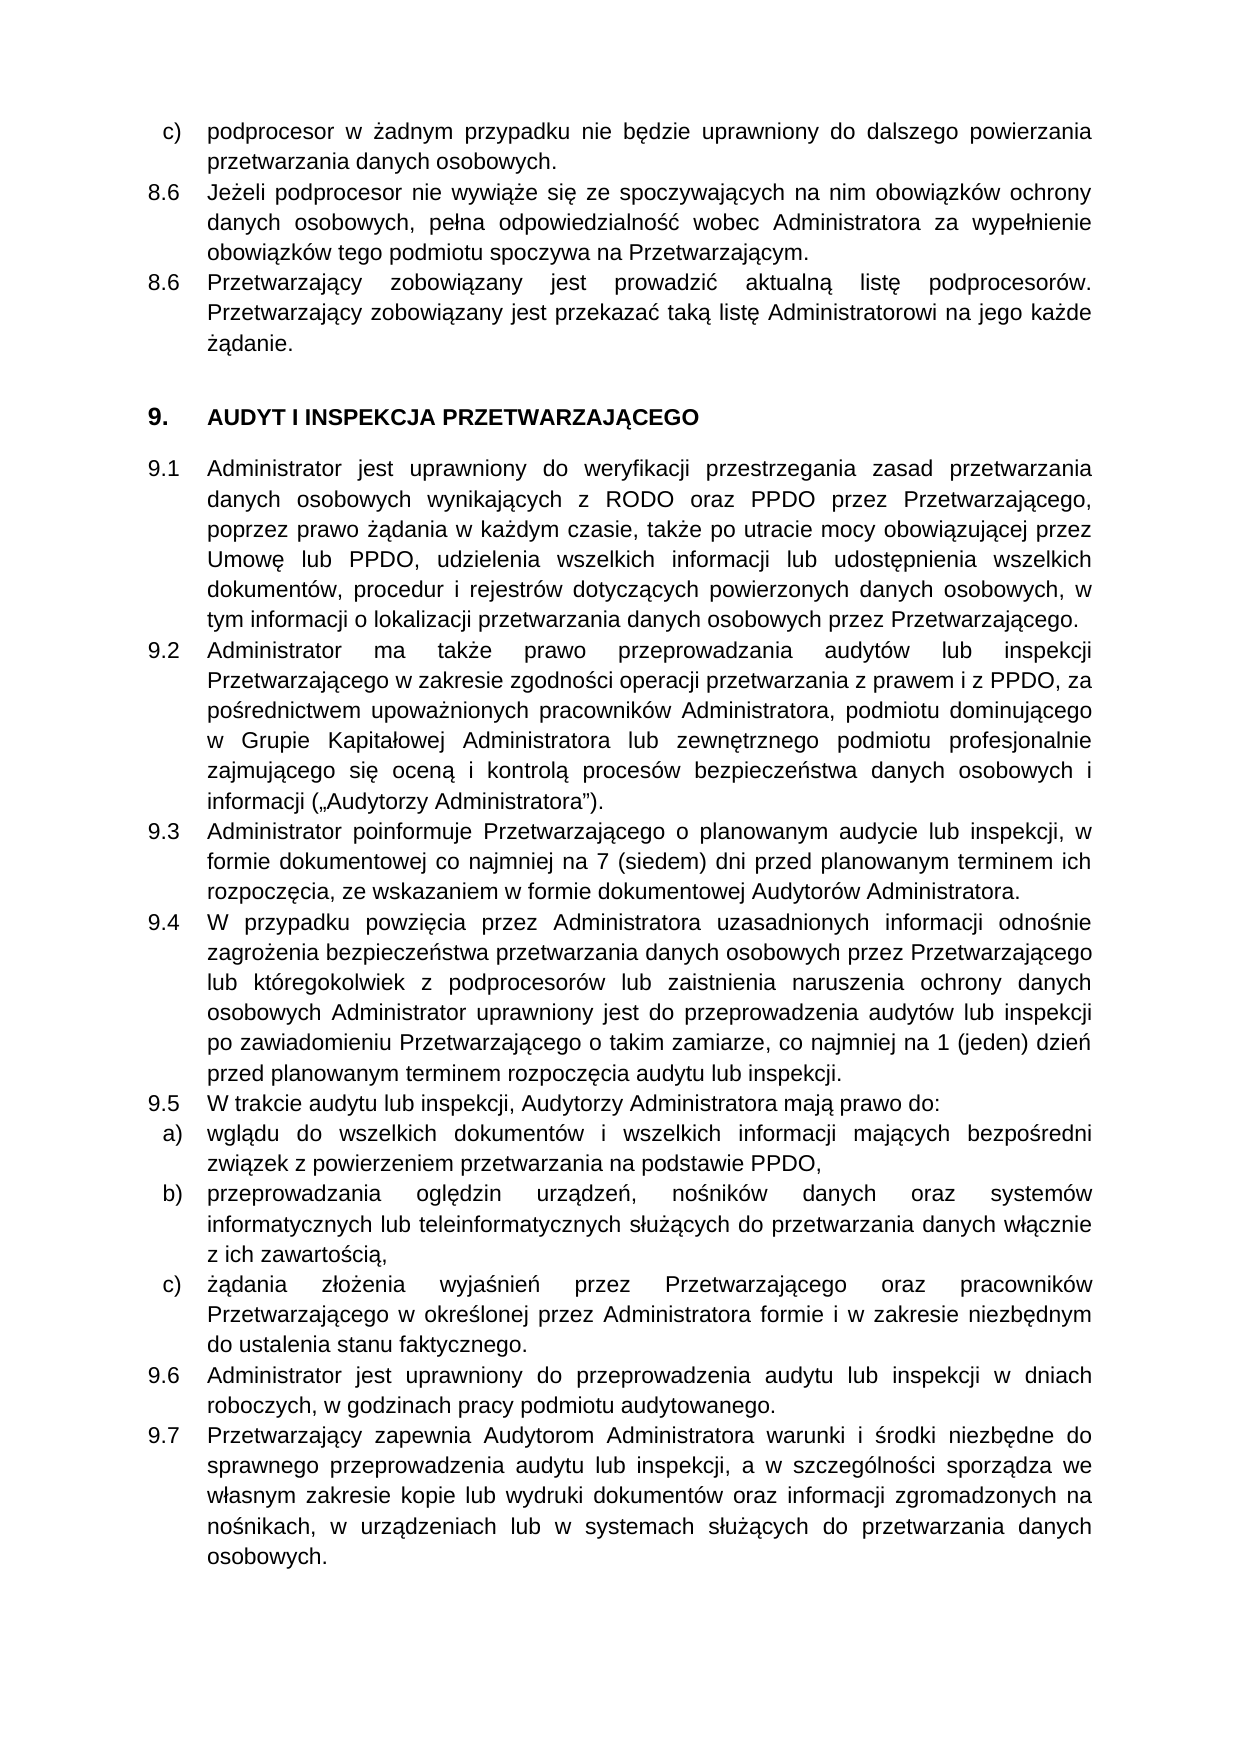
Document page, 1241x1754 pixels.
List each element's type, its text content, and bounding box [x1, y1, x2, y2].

text AUDYT I INSPEKCJA PRZETWARZAJĄCEGO [148, 401, 1092, 430]
list Administrator jest uprawniony do weryfikacji przestrzegania zasad przetwarzania danych osobowych wynikających z RODO oraz PPDO przez Przetwarzającego, poprzez prawo żądania w każdym czasie, także po utracie mocy obowiązującej przez Umowę lub PPDO, udzielenia wszelkich informacji lub udostępnienia wszelkich dokumentów, procedur i rejestrów dotyczących powierzonych danych osobowych, w tym informacji o lokalizacji przetwarzania danych osobowych przez Przetwarzającego. [148, 455, 1092, 633]
list Administrator poinformuje Przetwarzającego o planowanym audycie lub inspekcji, w formie dokumentowej co najmniej na 7 (siedem) dni przed planowanym terminem ich rozpoczęcia, ze wskazaniem w formie dokumentowej Audytorów Administratora. [148, 818, 1092, 904]
list Przetwarzający zapewnia Audytorom Administratora warunki i środki niezbędne do sprawnego przeprowadzenia audytu lub inspekcji, a w szczególności sporządza we własnym zakresie kopie lub wydruki dokumentów oraz informacji zgromadzonych na nośnikach, w urządzeniach lub w systemach służących do przetwarzania danych osobowych. [148, 1422, 1092, 1569]
list wglądu do wszelkich dokumentów i wszelkich informacji mających bezpośredni związek z powierzeniem przetwarzania na podstawie PPDO, [162, 1120, 1092, 1176]
list przeprowadzania oględzin urządzeń, nośników danych oraz systemów informatycznych lub teleinformatycznych służących do przetwarzania danych włącznie z ich zawartością, [162, 1180, 1092, 1267]
list W przypadku powzięcia przez Administratora uzasadnionych informacji odnośnie zagrożenia bezpieczeństwa przetwarzania danych osobowych przez Przetwarzającego lub któregokolwiek z podprocesorów lub zaistnienia naruszenia ochrony danych osobowych Administrator uprawniony jest do przeprowadzenia audytów lub inspekcji po zawiadomieniu Przetwarzającego o takim zamiarze, co najmniej na 1 (jeden) dzień przed planowanym terminem rozpoczęcia audytu lub inspekcji. [148, 908, 1092, 1086]
list żądania złożenia wyjaśnień przez Przetwarzającego oraz pracowników Przetwarzającego w określonej przez Administratora formie i w zakresie niezbędnym do ustalenia stanu faktycznego. [162, 1271, 1092, 1358]
list Przetwarzający zobowiązany jest prowadzić aktualną listę podprocesorów. Przetwarzający zobowiązany jest przekazać taką listę Administratorowi na jego każde żądanie. [148, 269, 1092, 356]
list Administrator ma także prawo przeprowadzania audytów lub inspekcji Przetwarzającego w zakresie zgodności operacji przetwarzania z prawem i z PPDO, za pośrednictwem upoważnionych pracowników Administratora, podmiotu dominującego w Grupie Kapitałowej Administratora lub zewnętrznego podmiotu profesjonalnie zajmującego się oceną i kontrolą procesów bezpieczeństwa danych osobowych i informacji („Audytorzy Administratora”). [148, 637, 1092, 814]
list Jeżeli podprocesor nie wywiąże się ze spoczywających na nim obowiązków ochrony danych osobowych, pełna odpowiedzialność wobec Administratora za wypełnienie obowiązków tego podmiotu spoczywa na Przetwarzającym. [148, 178, 1092, 265]
list Administrator jest uprawniony do przeprowadzenia audytu lub inspekcji w dniach roboczych, w godzinach pracy podmiotu audytowanego. [148, 1362, 1092, 1418]
list podprocesor w żadnym przypadku nie będzie uprawniony do dalszego powierzania przetwarzania danych osobowych. [162, 118, 1092, 175]
list W trakcie audytu lub inspekcji, Audytorzy Administratora mają prawo do: [148, 1090, 1092, 1116]
